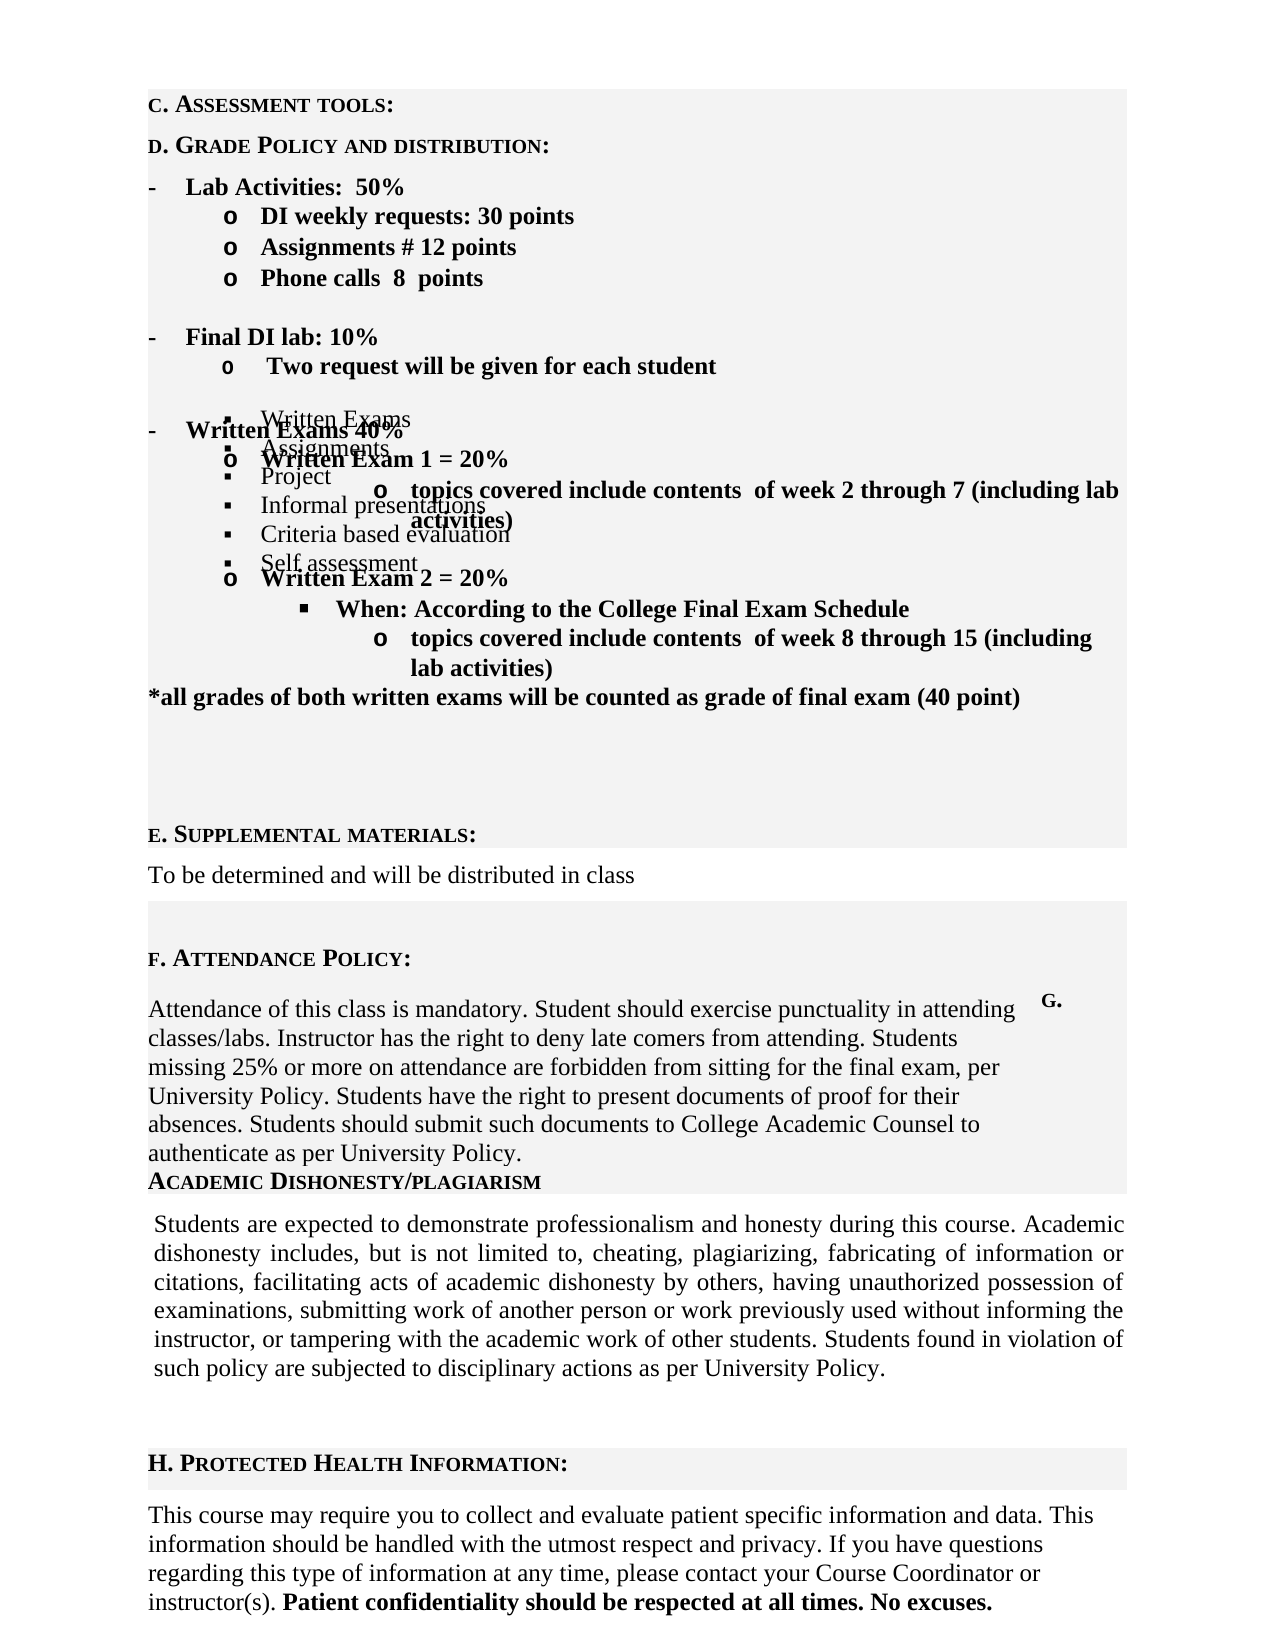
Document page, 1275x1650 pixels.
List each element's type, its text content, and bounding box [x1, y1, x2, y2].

text c. Assessment tools: [148, 89, 1127, 117]
list topics covered include contents of week 2 through 7 (including lab activities) [373, 475, 1127, 534]
text f. Attendance Policy: [148, 943, 1127, 971]
text g. Academic Dishonesty/plagiarism [148, 984, 1127, 1194]
text This course may require you to collect and evaluate patient specific information and data. This information should be handled with the utmost respect and privacy. If you have questions regarding this type of information at any time, please contact your Course Coordinator or instructor(s). Patient confidentiality should be respected at all times. No excuses. [148, 1501, 1100, 1616]
list Final DI lab: 10% [148, 322, 1127, 351]
list Project [223, 475, 373, 490]
list Written Exams 40% [148, 415, 1127, 444]
list When: According to the College Final Exam Schedule [298, 594, 1127, 623]
list Criteria based evaluation [223, 519, 1127, 548]
text e. Supplemental materials: [148, 819, 1127, 848]
text *all grades of both written exams will be counted as grade of final exam (40 point) [148, 682, 1127, 711]
text To be determined and will be distributed in class [148, 860, 1127, 889]
list Written Exam 1 = 20% [223, 444, 1127, 475]
text d. Grade Policy and distribution: [148, 130, 1127, 159]
list Informal presentations [223, 490, 373, 519]
text Attendance of this class is mandatory. Student should exercise punctuality in attending classes/labs. Instructor has the right to deny late comers from attending. Students missing 25% or more on attendance are forbidden from sitting for the final exam, per University Policy. Students have the right to present documents of proof for their absences. Students should submit such documents to College Academic Counsel to authenticate as per University Policy. [148, 994, 1022, 1166]
list DI weekly requests: 30 points [223, 201, 1127, 232]
list Self assessment [223, 548, 1127, 563]
list topics covered include contents of week 8 through 15 (including lab activities) [373, 623, 1127, 682]
list Phone calls 8 points [223, 263, 1127, 293]
list Lab Activities: 50% [148, 172, 1127, 201]
list Assignments # 12 points [223, 232, 1127, 263]
text Students are expected to demonstrate professionalism and honesty during this course. Academic dishonesty includes, but is not limited to, cheating, plagiarizing, fabricating of information or citations, facilitating acts of academic dishonesty by others, having unauthorized possession of examinations, submitting work of another person or work previously used without informing the instructor, or tampering with the academic work of other students. Students found in violation of such policy are subjected to disciplinary actions as per University Policy. [154, 1209, 1125, 1382]
text H. Protected Health Information: [148, 1448, 1127, 1477]
list Two request will be given for each student [222, 351, 1127, 382]
list Written Exam 2 = 20% [223, 563, 1127, 594]
